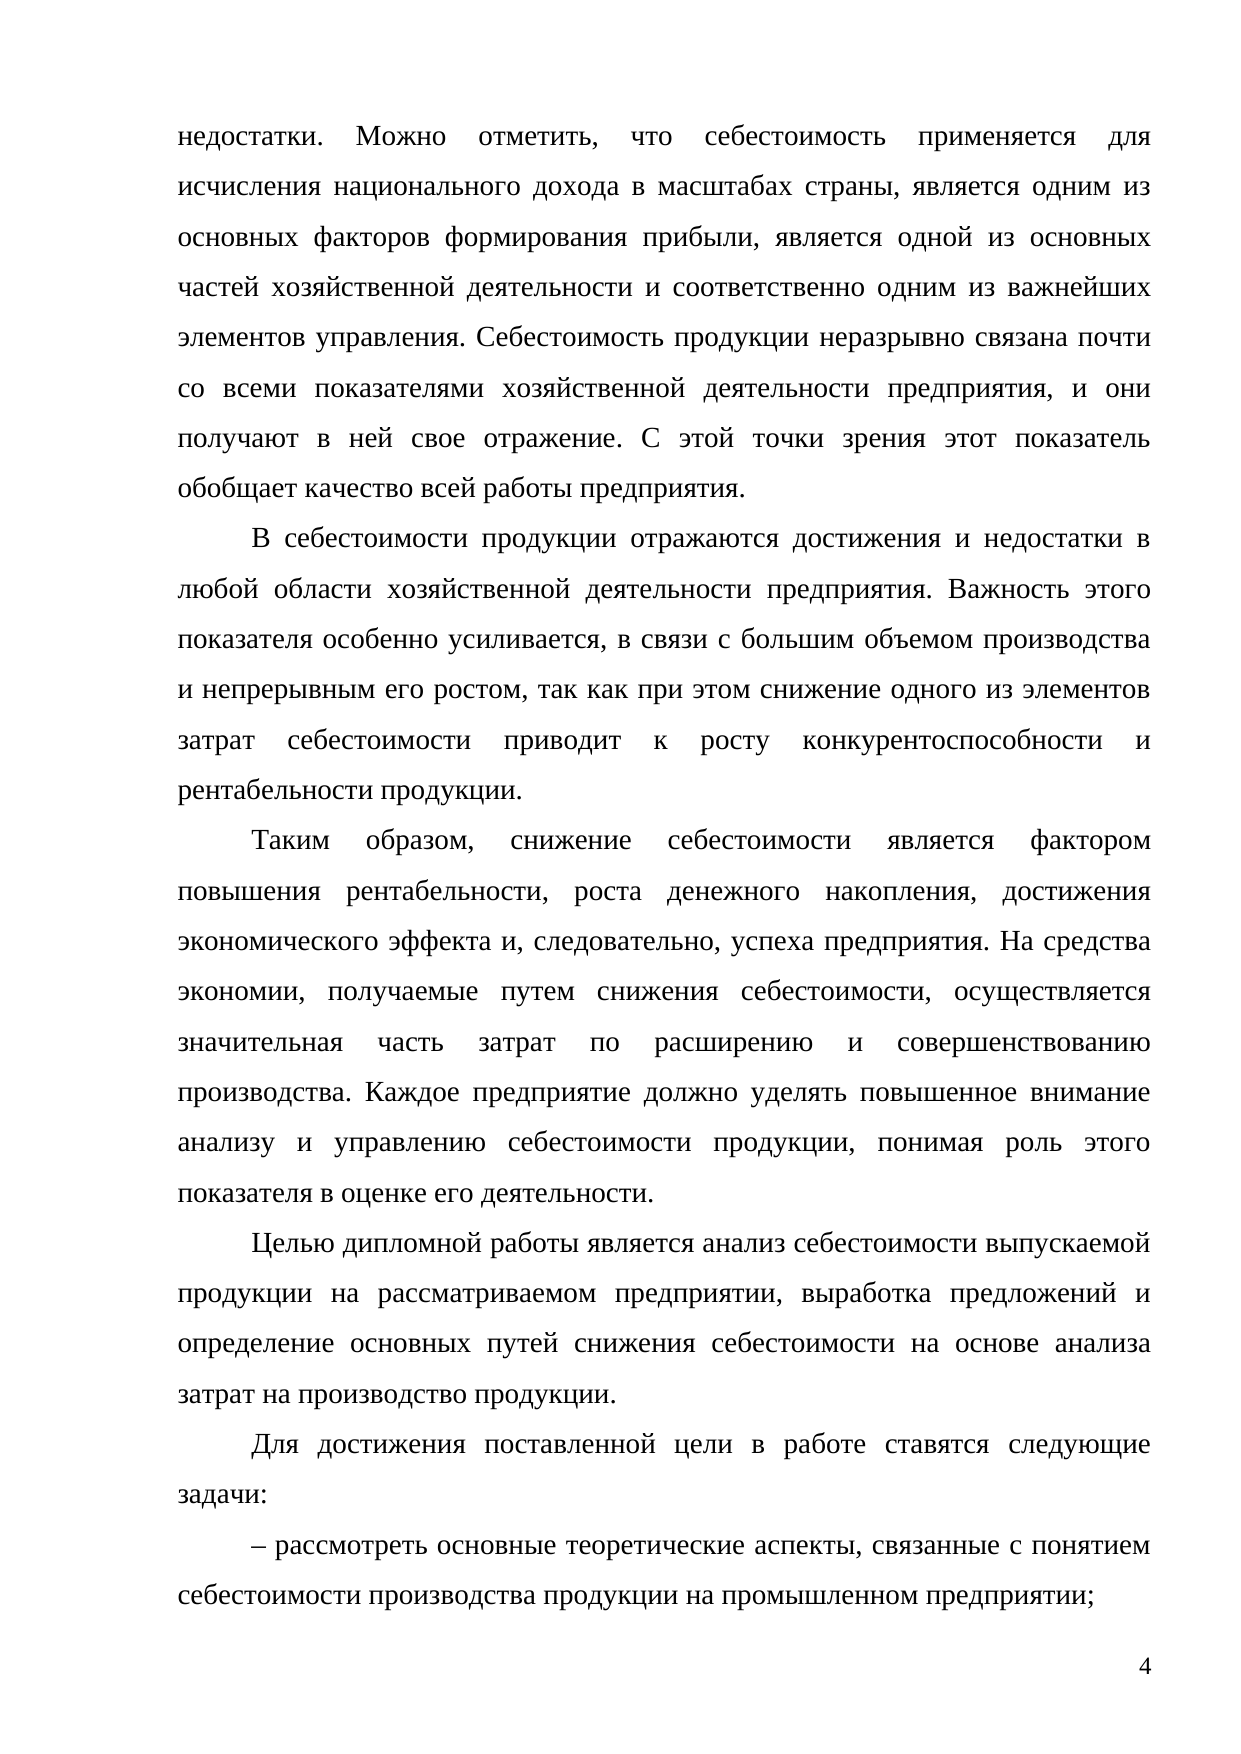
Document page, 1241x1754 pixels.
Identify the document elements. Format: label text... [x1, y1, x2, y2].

text Для достижения поставленной цели в работе ставятся следующие задачи: [177, 1426, 1152, 1510]
text – рассмотреть основные теоретические аспекты, связанные с понятием себестоимости производства продукции на промышленном предприятии; [177, 1527, 1152, 1611]
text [177, 118, 1152, 504]
text В себестоимости продукции отражаются достижения и недостатки в любой области хозяйственной деятельности предприятия. Важность этого показателя особенно усиливается, в связи с большим объемом производства и непрерывным его ростом, так как при этом снижение одного из элементов затрат себестоимости приводит к росту конкурентоспособности и рентабельности продукции. [177, 521, 1152, 806]
text Целью дипломной работы является анализ себестоимости выпускаемой продукции на рассматриваемом предприятии, выработка предложений и определение основных путей снижения себестоимости на основе анализа затрат на производство продукции. [177, 1225, 1152, 1409]
text Таким образом, снижение себестоимости является фактором повышения рентабельности, роста денежного накопления, достижения экономического эффекта и, следовательно, успеха предприятия. На средства экономии, получаемые путем снижения себестоимости, осуществляется значительная часть затрат по расширению и совершенствованию производства. Каждое предприятие должно уделять повышенное внимание анализу и управлению себестоимости продукции, понимая роль этого показателя в оценке его деятельности. [177, 822, 1152, 1208]
